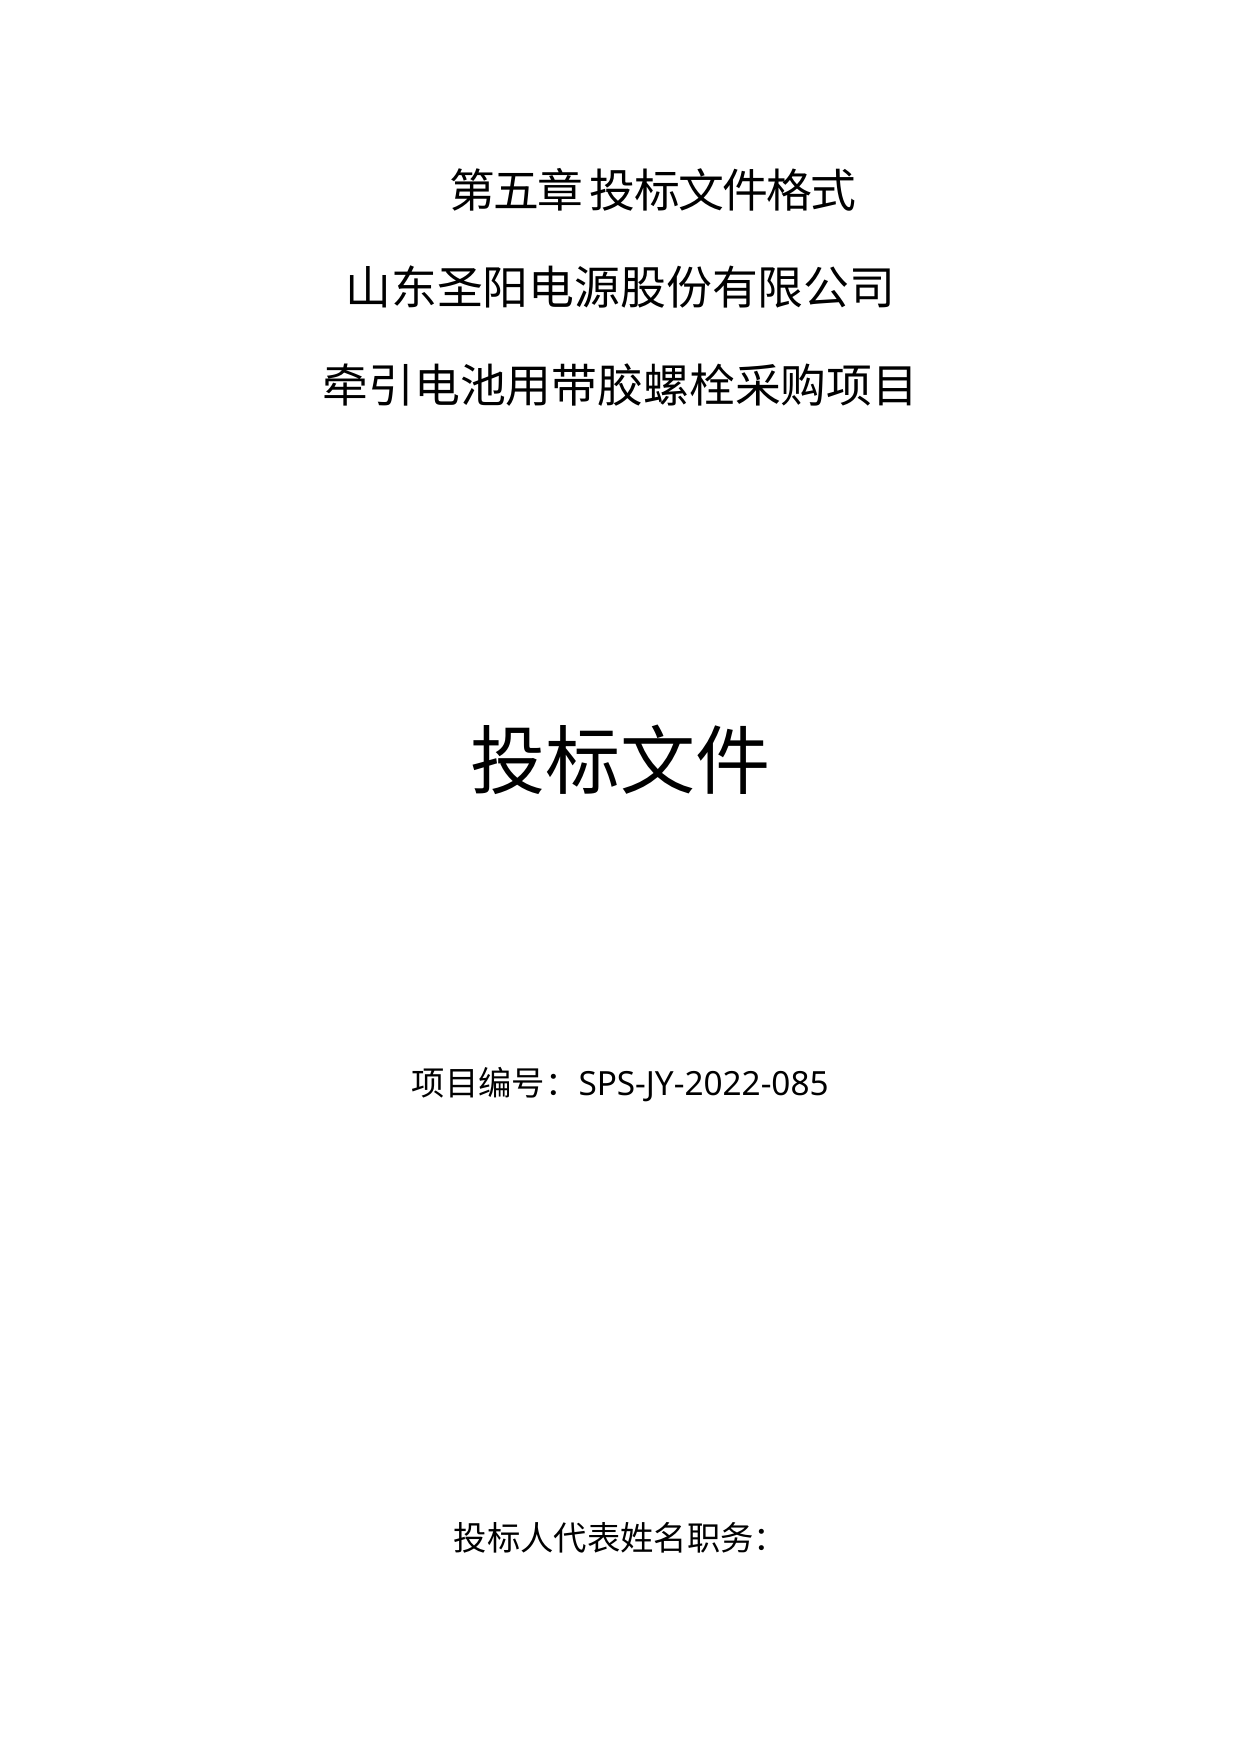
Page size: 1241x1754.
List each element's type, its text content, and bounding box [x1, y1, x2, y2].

text 牵引电池用带胶螺栓采购项目 [133, 333, 1107, 431]
text 项目编号：SPS-JY-2022-085 [133, 1048, 1107, 1113]
text 山东圣阳电源股份有限公司 [133, 236, 1107, 333]
text 投标文件 [133, 691, 1107, 821]
text 投标人代表姓名职务： [133, 1503, 1107, 1568]
text 第五章 投标文件格式 [133, 138, 1107, 236]
